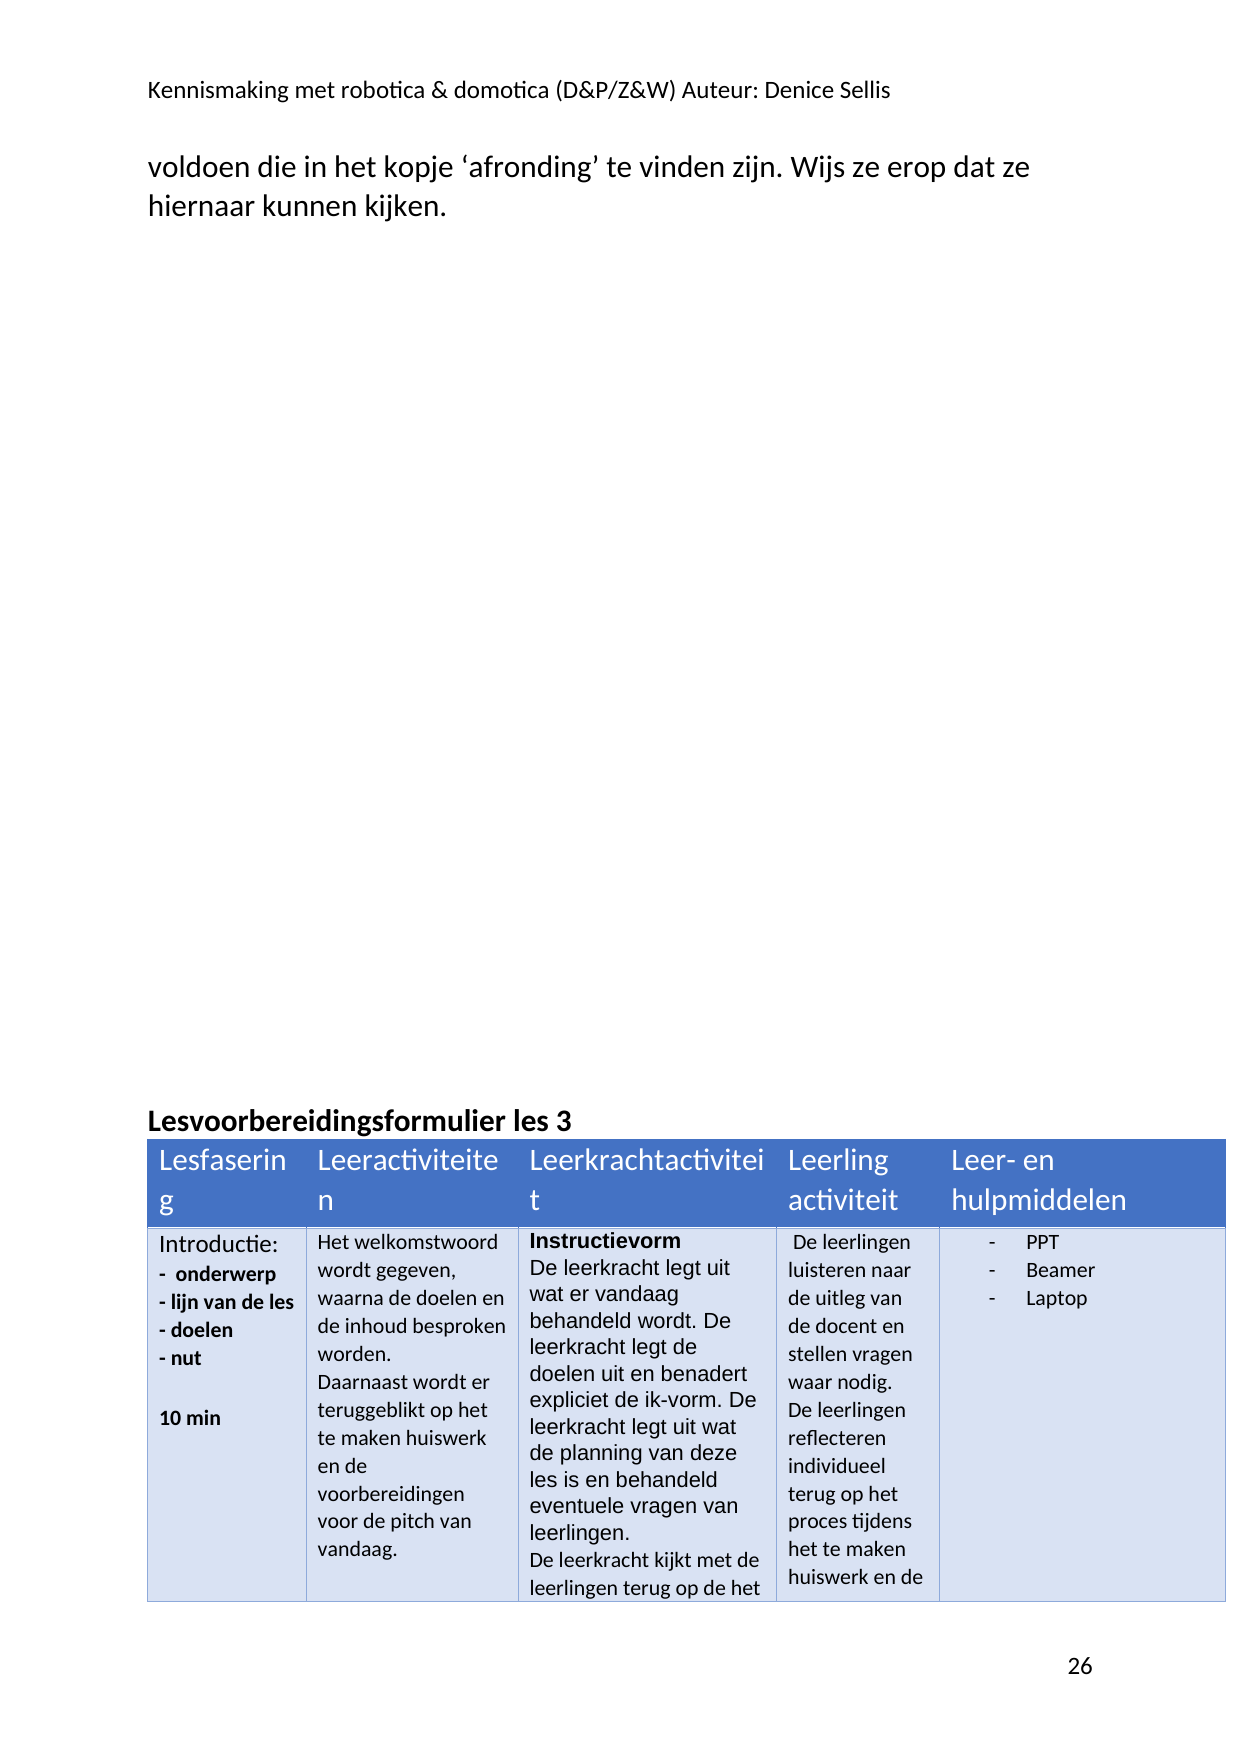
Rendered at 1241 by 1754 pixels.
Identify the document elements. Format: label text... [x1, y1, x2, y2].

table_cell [307, 1229, 518, 1601]
table_header Leeractiviteiten [307, 1140, 518, 1227]
table_header Lesfasering [148, 1140, 306, 1227]
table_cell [519, 1229, 776, 1601]
table_header Leer- en hulpmiddelen [940, 1140, 1225, 1227]
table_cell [148, 1229, 306, 1601]
table_header Leerkrachtactiviteit [519, 1140, 776, 1227]
text Lesvoorbereidingsformulier les 3 [148, 1101, 1093, 1139]
table_cell PPT Beamer Laptop [940, 1229, 1225, 1601]
table_header Leerling activiteit [777, 1140, 939, 1227]
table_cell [777, 1229, 939, 1601]
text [148, 148, 1093, 224]
